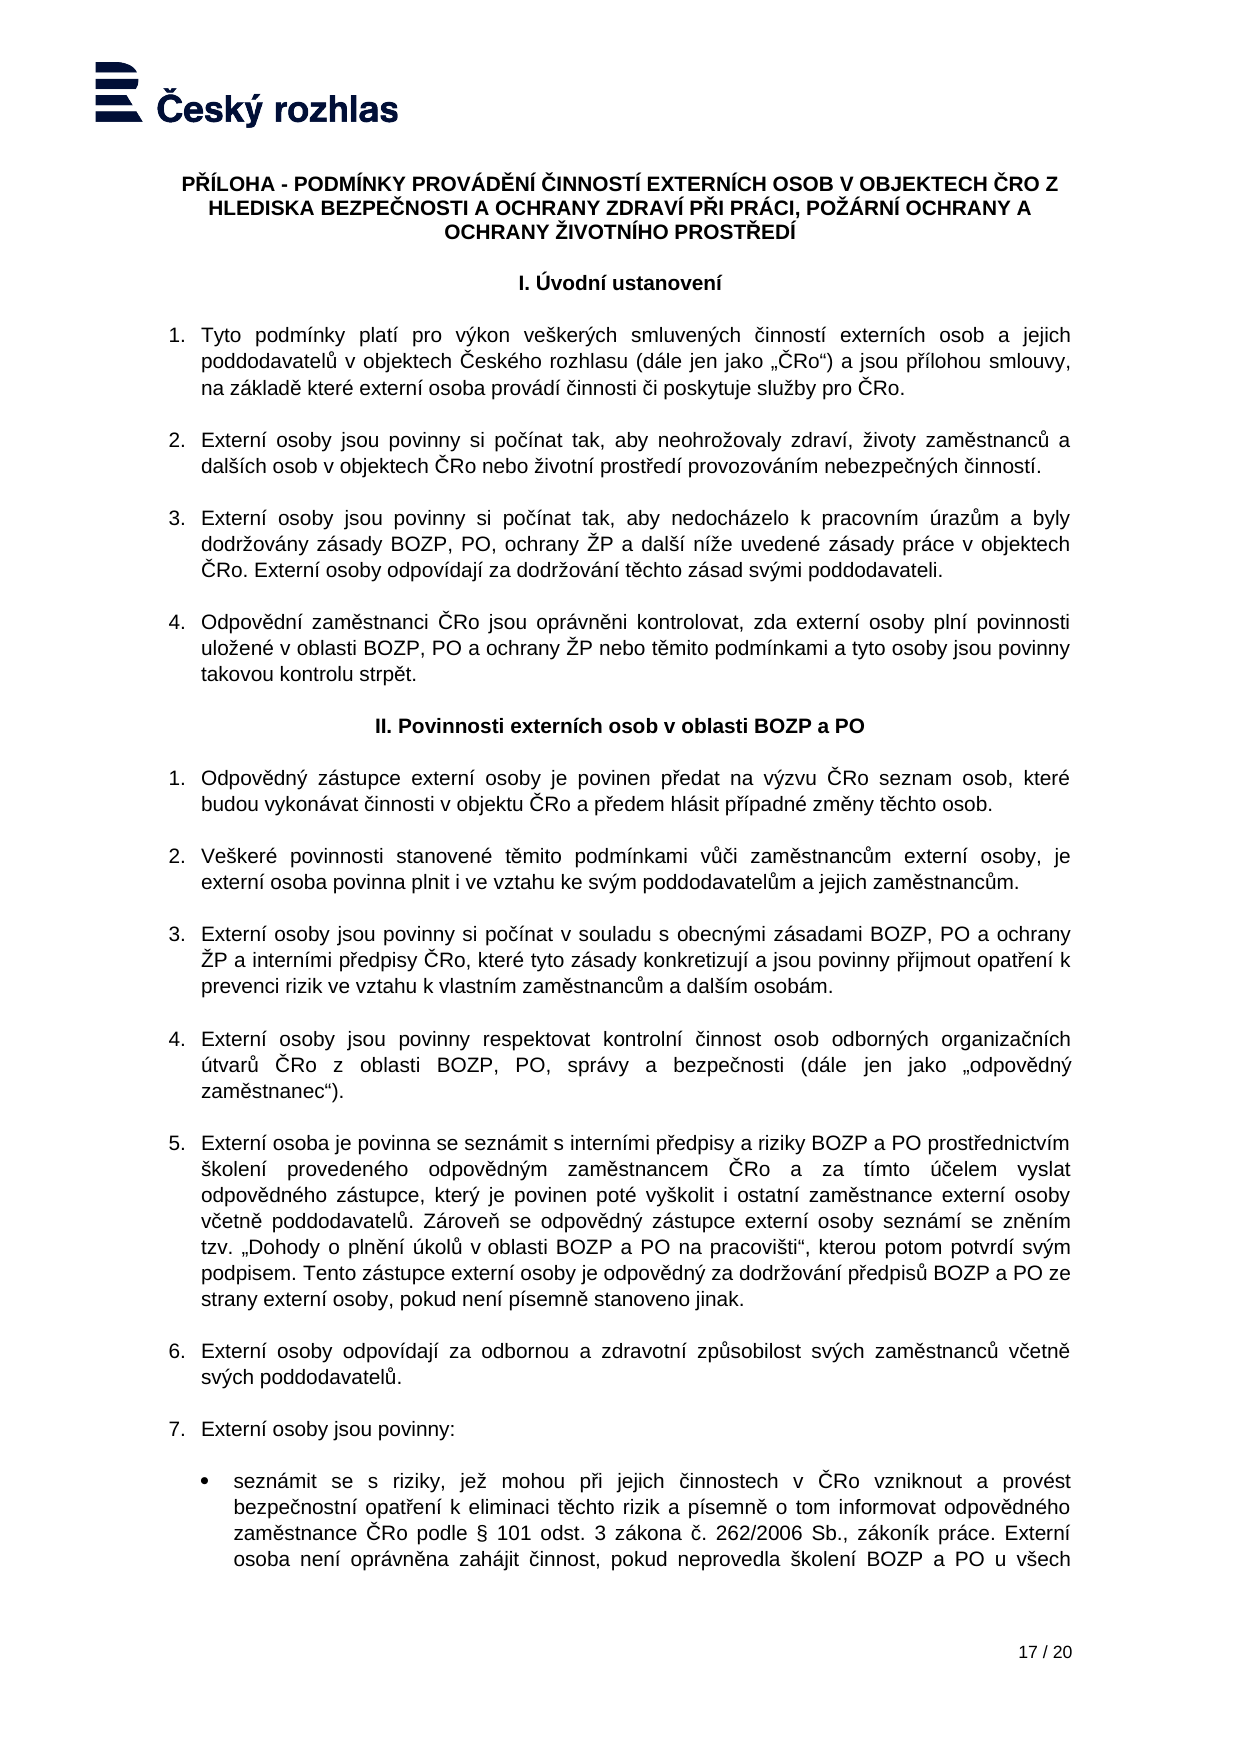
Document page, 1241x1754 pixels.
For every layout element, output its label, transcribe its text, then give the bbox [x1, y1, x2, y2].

list Externí osoba je povinna se seznámit s interními předpisy a riziky BOZP a PO prostřednictvím školení provedeného odpovědným zaměstnancem ČRo a za tímto účelem vyslat odpovědného zástupce, který je povinen poté vyškolit i ostatní zaměstnance externí osoby včetně poddodavatelů. Zároveň se odpovědný zástupce externí osoby seznámí se zněním tzv. „Dohody o plnění úkolů v oblasti BOZP a PO na pracovišti“, kterou potom potvrdí svým podpisem. Tento zástupce externí osoby je odpovědný za dodržování předpisů BOZP a PO ze strany externí osoby, pokud není písemně stanoveno jinak. [168, 1129, 1072, 1312]
list Tyto podmínky platí pro výkon veškerých smluvených činností externích osob a jejich poddodavatelů v objektech Českého rozhlasu (dále jen jako „ČRo“) a jsou přílohou smlouvy, na základě které externí osoba provádí činnosti či poskytuje služby pro ČRo. [168, 322, 1072, 400]
list Externí osoby jsou povinny si počínat tak, aby nedocházelo k pracovním úrazům a byly dodržovány zásady BOZP, PO, ochrany ŽP a další níže uvedené zásady práce v objektech ČRo. Externí osoby odpovídají za dodržování těchto zásad svými poddodavateli. [168, 504, 1072, 582]
text Příloha - Podmínky provádění činností externích osob v objektech ČRo z hlediska bezpečnosti a ochrany zdraví při práci, požární ochrany a ochrany životního prostředí [168, 172, 1072, 244]
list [201, 1468, 1072, 1572]
list Externí osoby odpovídají za odbornou a zdravotní způsobilost svých zaměstnanců včetně svých poddodavatelů. [168, 1338, 1072, 1390]
list Odpovědný zástupce externí osoby je povinen předat na výzvu ČRo seznam osob, které budou vykonávat činnosti v objektu ČRo a předem hlásit případné změny těchto osob. [168, 765, 1072, 817]
list Veškeré povinnosti stanovené těmito podmínkami vůči zaměstnancům externí osoby, je externí osoba povinna plnit i ve vztahu ke svým poddodavatelům a jejich zaměstnancům. [168, 843, 1072, 895]
subtitle Úvodní ustanovení [168, 270, 1072, 296]
list Externí osoby jsou povinny respektovat kontrolní činnost osob odborných organizačních útvarů ČRo z oblasti BOZP, PO, správy a bezpečnosti (dále jen jako „odpovědný zaměstnanec“). [168, 1025, 1072, 1103]
subtitle Povinnosti externích osob v oblasti BOZP a PO [168, 713, 1072, 739]
picture [95, 62, 398, 128]
list Externí osoby jsou povinny si počínat tak, aby neohrožovaly zdraví, životy zaměstnanců a dalších osob v objektech ČRo nebo životní prostředí provozováním nebezpečných činností. [168, 426, 1072, 478]
list Externí osoby jsou povinny si počínat v souladu s obecnými zásadami BOZP, PO a ochrany ŽP a interními předpisy ČRo, které tyto zásady konkretizují a jsou povinny přijmout opatření k prevenci rizik ve vztahu k vlastním zaměstnancům a dalším osobám. [168, 921, 1072, 999]
list Externí osoby jsou povinny: [168, 1416, 1072, 1442]
list Odpovědní zaměstnanci ČRo jsou oprávněni kontrolovat, zda externí osoby plní povinnosti uložené v oblasti BOZP, PO a ochrany ŽP nebo těmito podmínkami a tyto osoby jsou povinny takovou kontrolu strpět. [168, 608, 1072, 687]
